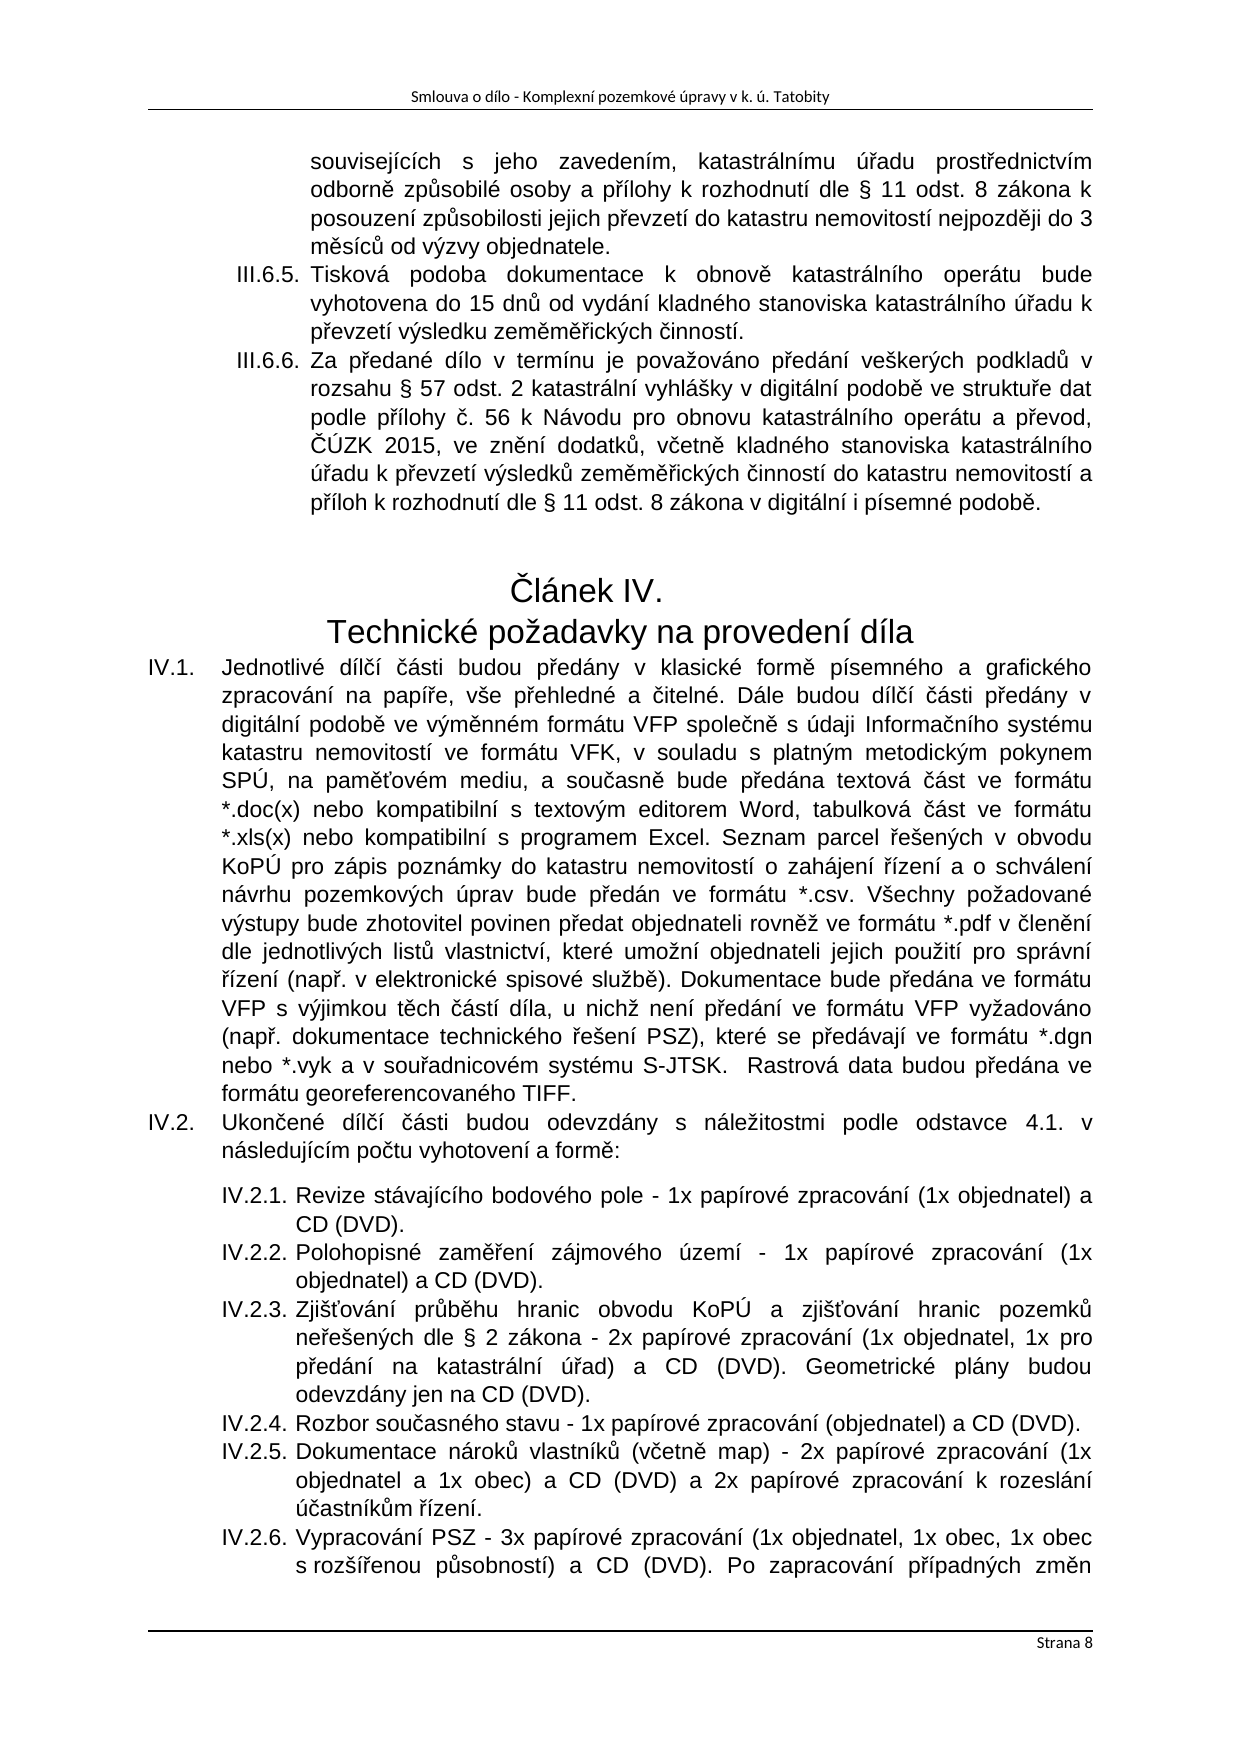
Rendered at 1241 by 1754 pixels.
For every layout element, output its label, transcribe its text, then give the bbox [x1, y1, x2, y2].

text Za předané dílo v termínu je považováno předání veškerých podkladů v rozsahu § 57 odst. 2 katastrální vyhlášky v digitální podobě ve struktuře dat podle přílohy č. 56 k Návodu pro obnovu katastrálního operátu a převod, ČÚZK 2015, ve znění dodatků, včetně kladného stanoviska katastrálního úřadu k převzetí výsledků zeměměřických činností do katastru nemovitostí a příloh k rozhodnutí dle § 11 odst. 8 zákona v digitální i písemné podobě. [236, 347, 1093, 515]
text Polohopisné zaměření zájmového území - 1x papírové zpracování (1x objednatel) a CD (DVD). [221, 1239, 1093, 1294]
text Rozbor současného stavu - 1x papírové zpracování (objednatel) a CD (DVD). [221, 1410, 1093, 1436]
list Jednotlivé dílčí části budou předány v klasické formě písemného a grafického zpracování na papíře, vše přehledné a čitelné. Dále budou dílčí části předány v digitální podobě ve výměnném formátu VFP společně s údaji Informačního systému katastru nemovitostí ve formátu VFK, v souladu s platným metodickým pokynem SPÚ, na paměťovém mediu, a současně bude předána textová část ve formátu *.doc(x) nebo kompatibilní s textovým editorem Word, tabulková část ve formátu *.xls(x) nebo kompatibilní s programem Excel. Seznam parcel řešených v obvodu KoPÚ pro zápis poznámky do katastru nemovitostí o zahájení řízení a o schválení návrhu pozemkových úprav bude předán ve formátu *.csv. Všechny požadované výstupy bude zhotovitel povinen předat objednateli rovněž ve formátu *.pdf v členění dle jednotlivých listů vlastnictví, které umožní objednateli jejich použití pro správní řízení (např. v elektronické spisové službě). Dokumentace bude předána ve formátu VFP s výjimkou těch částí díla, u nichž není předání ve formátu VFP vyžadováno (např. dokumentace technického řešení PSZ), které se předávají ve formátu *.dgn nebo *.vyk a v souřadnicovém systému S-JTSK. Rastrová data budou předána ve formátu georeferencovaného TIFF. [148, 654, 1093, 1107]
text Tisková podoba dokumentace k obnově katastrálního operátu bude vyhotovena do 15 dnů od vydání kladného stanoviska katastrálního úřadu k převzetí výsledku zeměměřických činností. [236, 261, 1093, 344]
list Ukončené dílčí části budou odevzdány s náležitostmi podle odstavce 4.1. v následujícím počtu vyhotovení a formě: [148, 1109, 1093, 1163]
text Zjišťování průběhu hranic obvodu KoPÚ a zjišťování hranic pozemků neřešených dle § 2 zákona - 2x papírové zpracování (1x objednatel, 1x pro předání na katastrální úřad) a CD (DVD). Geometrické plány budou odevzdány jen na CD (DVD). [221, 1296, 1093, 1408]
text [236, 148, 1093, 259]
subtitle Technické požadavky na provedení díla [148, 571, 1093, 651]
text Revize stávajícího bodového pole - 1x papírové zpracování (1x objednatel) a CD (DVD). [221, 1182, 1093, 1237]
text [221, 1523, 1093, 1578]
text Dokumentace nároků vlastníků (včetně map) - 2x papírové zpracování (1x objednatel a 1x obec) a CD (DVD) a 2x papírové zpracování k rozeslání účastníkům řízení. [221, 1438, 1093, 1521]
